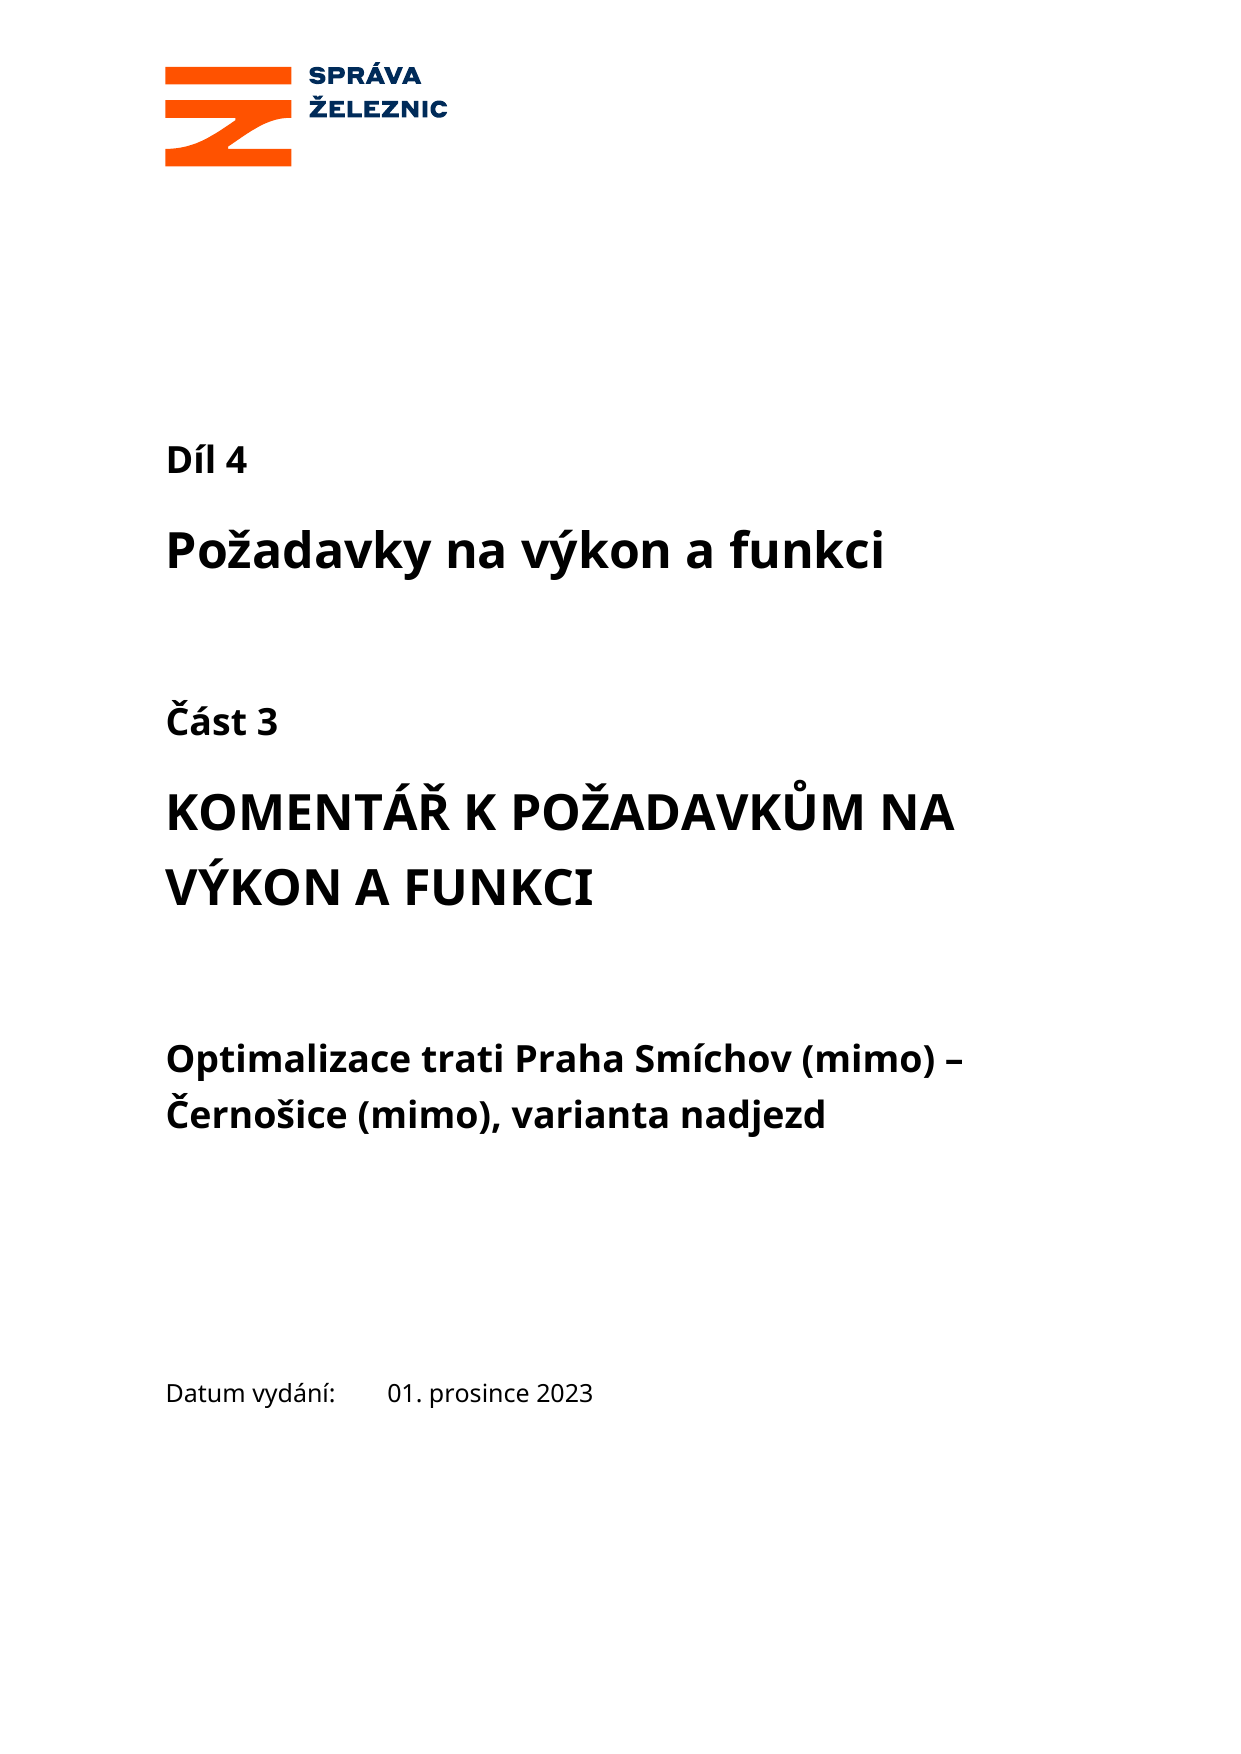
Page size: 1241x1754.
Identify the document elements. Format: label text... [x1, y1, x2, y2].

text Datum vydání: 01. prosince 2023 [165, 1376, 1075, 1410]
text Část 3 [165, 696, 1075, 747]
text KOMENTÁŘ K POŽADAVKŮM NA VÝKON A FUNKCI [165, 777, 1075, 920]
text Optimalizace trati Praha Smíchov (mimo) – Černošice (mimo), varianta nadjezd [165, 1033, 1075, 1140]
text Díl 4 [165, 433, 1075, 484]
text Požadavky na výkon a funkci [165, 514, 1075, 583]
